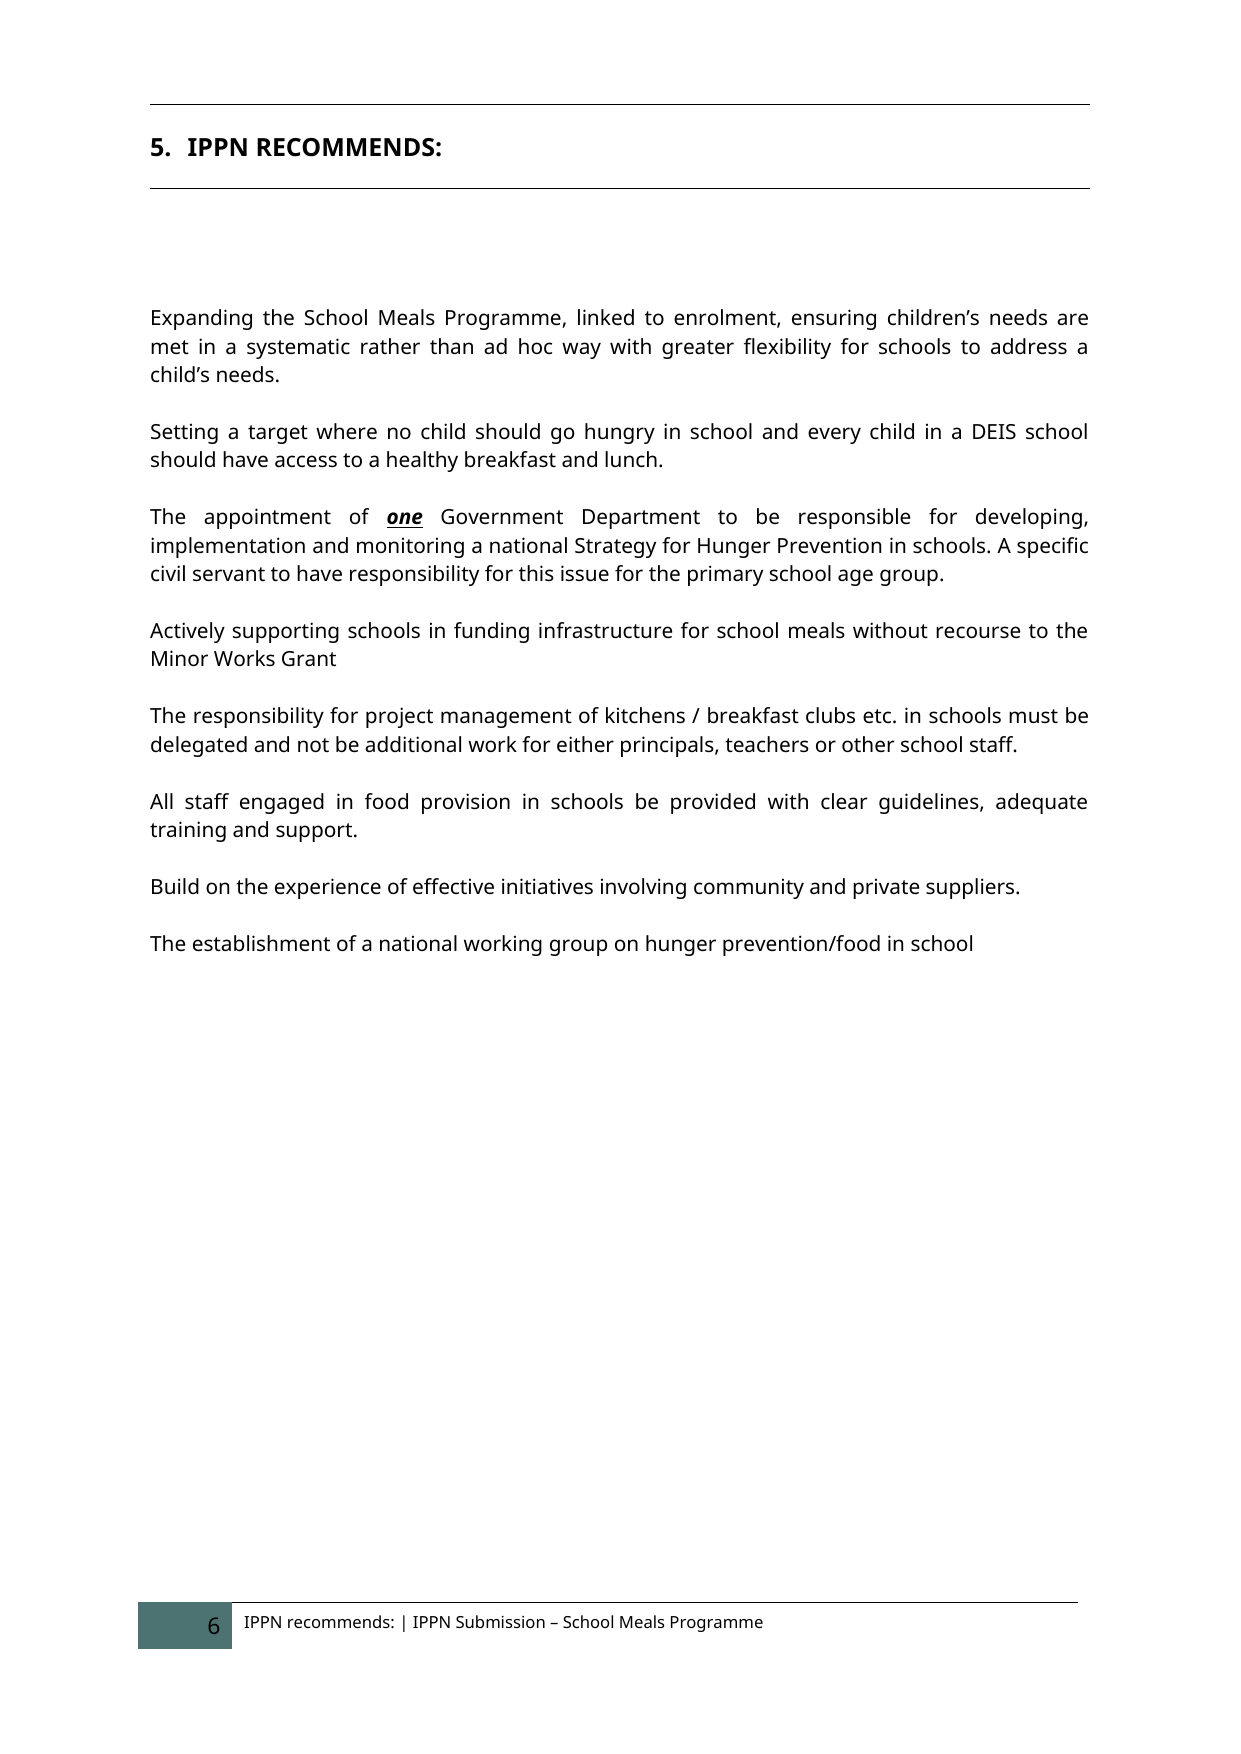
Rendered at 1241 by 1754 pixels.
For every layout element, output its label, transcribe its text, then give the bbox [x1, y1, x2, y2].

text Expanding the School Meals Programme, linked to enrolment, ensuring children’s needs are met in a systematic rather than ad hoc way with greater flexibility for schools to address a child’s needs. [150, 303, 1090, 389]
text The establishment of a national working group on hunger prevention/food in school [150, 929, 1090, 957]
text Build on the experience of effective initiatives involving community and private suppliers. [150, 872, 1090, 901]
text The responsibility for project management of kitchens / breakfast clubs etc. in schools must be delegated and not be additional work for either principals, teachers or other school staff. [150, 701, 1090, 758]
text The appointment of one Government Department to be responsible for developing, implementation and monitoring a national Strategy for Hunger Prevention in schools. A specific civil servant to have responsibility for this issue for the primary school age group. [150, 502, 1090, 588]
text Setting a target where no child should go hungry in school and every child in a DEIS school should have access to a healthy breakfast and lunch. [150, 417, 1090, 474]
subtitle IPPN recommends: [150, 105, 1090, 188]
text Actively supporting schools in funding infrastructure for school meals without recourse to the Minor Works Grant [150, 616, 1090, 673]
text All staff engaged in food provision in schools be provided with clear guidelines, adequate training and support. [150, 787, 1090, 844]
